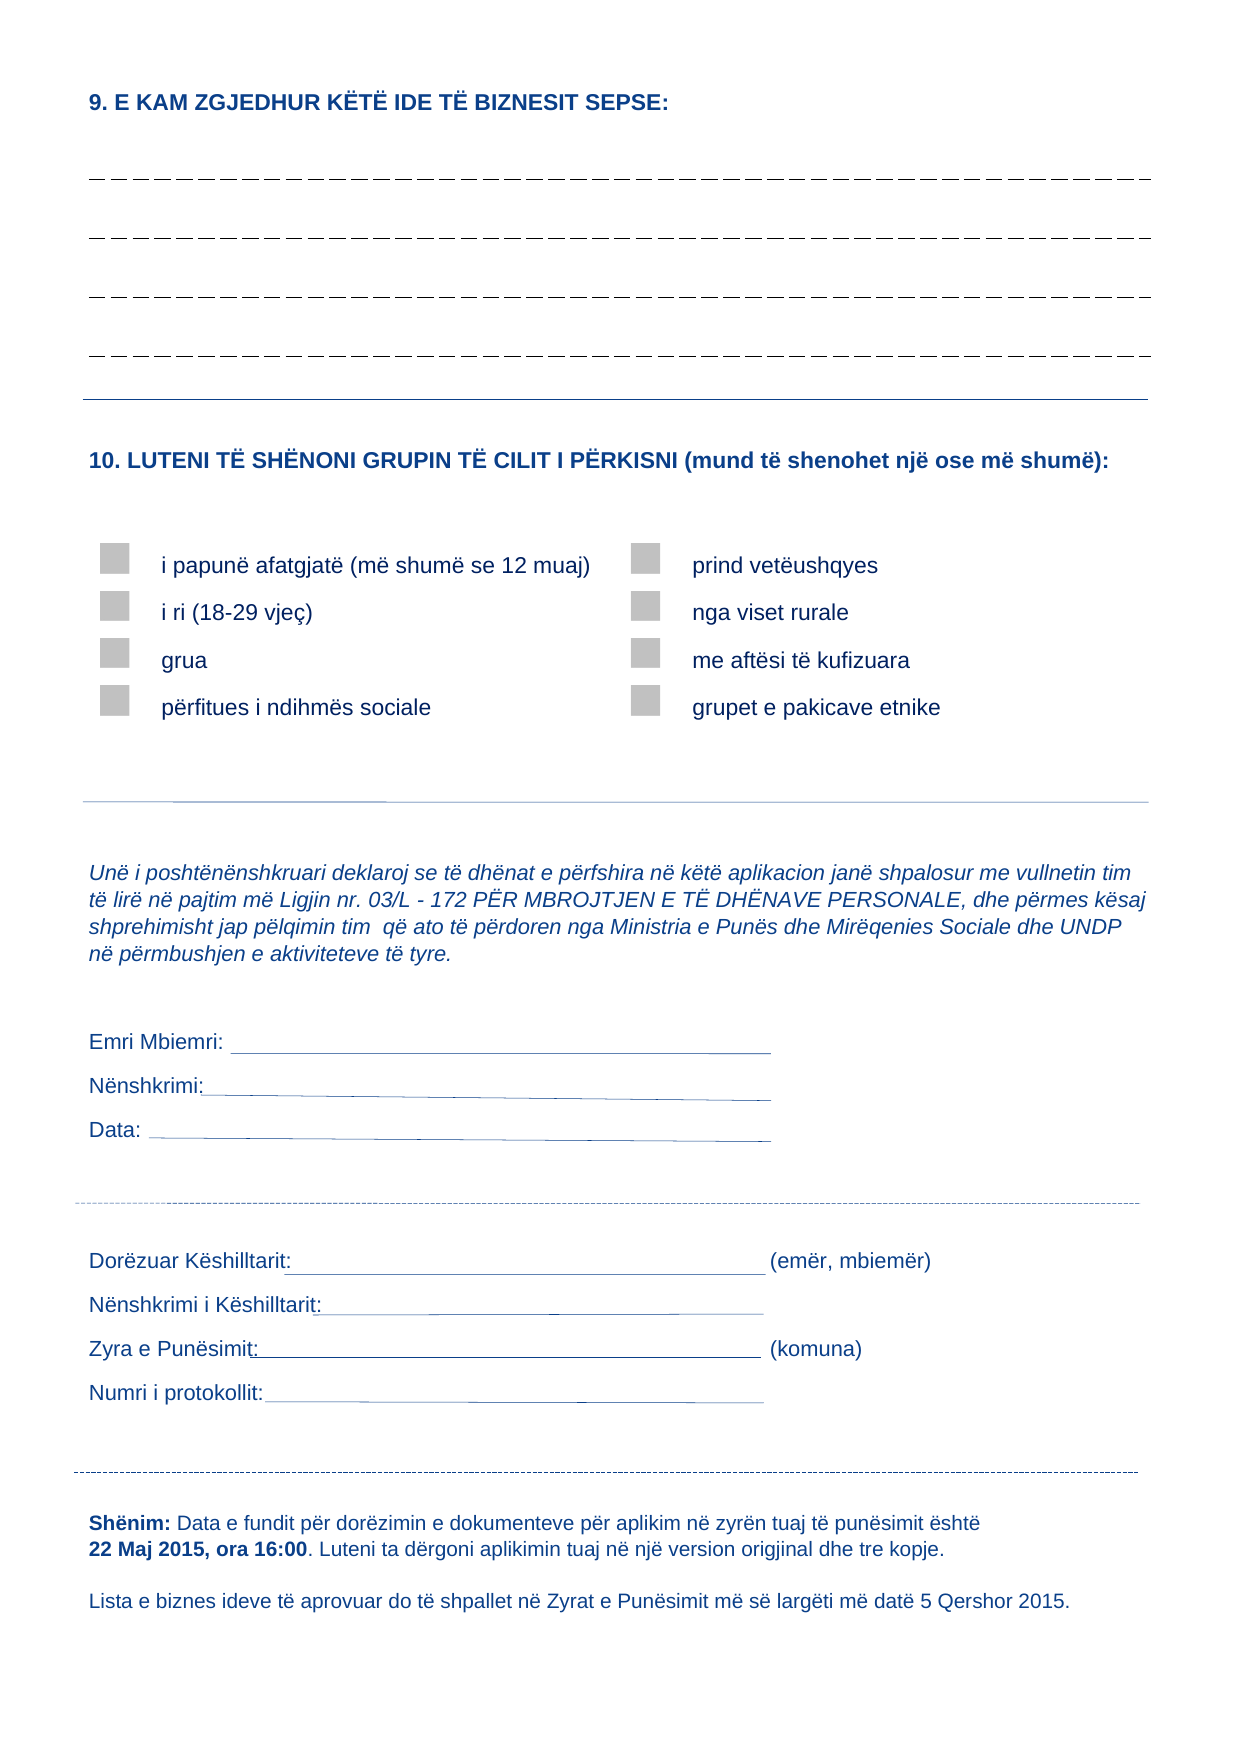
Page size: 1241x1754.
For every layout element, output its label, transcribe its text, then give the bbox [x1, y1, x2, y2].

table_header prind vetëushqyes [620, 538, 1151, 585]
picture [630, 591, 661, 621]
picture [630, 685, 661, 716]
text Nënshkrimi i Këshilltarit: [89, 1292, 1152, 1317]
picture [630, 638, 661, 668]
picture [630, 543, 661, 574]
table_cell [89, 297, 1151, 356]
picture [100, 591, 130, 621]
table_header i papunë afatgjatë (më shumë se 12 muaj) [89, 538, 619, 585]
text Unë i poshtënënshkruari deklaroj se të dhënat e përfshira në këtë aplikacion janë shpalosur me vullnetin tim të lirë në pajtim më Ligjin nr. 03/L - 172 PËR MBROJTJEN E TË DHËNAVE PERSONALE, dhe përmes kësaj shprehimisht jap pëlqimin tim që ato të përdoren nga Ministria e Punës dhe Mirëqenies Sociale dhe UNDP në përmbushjen e aktiviteteve të tyre. [89, 859, 1152, 966]
text Zyra e Punësimit: (komuna) [89, 1336, 1152, 1361]
text 22 Maj 2015, ora 16:00. Luteni ta dërgoni aplikimin tuaj në një version origjinal dhe tre kopje. [89, 1537, 1152, 1561]
table_cell përfitues i ndihmës sociale [89, 679, 619, 727]
table_cell grua [89, 632, 619, 679]
text Nënshkrimi: [89, 1073, 1152, 1098]
table_cell nga viset rurale [620, 585, 1151, 632]
text Data: [89, 1116, 1152, 1142]
picture [100, 685, 130, 716]
table_cell grupet e pakicave etnike [620, 679, 1151, 727]
text 9. E KAM ZGJEDHUR KËTË IDE TË BIZNESIT SEPSE: [89, 89, 1152, 115]
table_header [89, 179, 1151, 238]
text Lista e biznes ideve të aprovuar do të shpallet në Zyrat e Punësimit më së largëti më datë 5 Qershor 2015. [89, 1589, 1152, 1613]
text 10. LUTENI TË SHËNONI GRUPIN TË CILIT I PËRKISNI (mund të shenohet një ose më shumë): [89, 447, 1152, 474]
text Numri i protokollit: [89, 1379, 1152, 1405]
table_cell [89, 238, 1151, 297]
table_cell me aftësi të kufizuara [620, 632, 1151, 679]
text Dorëzuar Këshilltarit: (emër, mbiemër) [89, 1248, 1152, 1273]
picture [100, 638, 130, 668]
text Emri Mbiemri: [89, 1029, 1152, 1054]
table_cell i ri (18-29 vjeç) [89, 585, 619, 632]
picture [100, 543, 130, 574]
text Shënim: Data e fundit për dorëzimin e dokumenteve për aplikim në zyrën tuaj të punësimit është [89, 1511, 1152, 1535]
